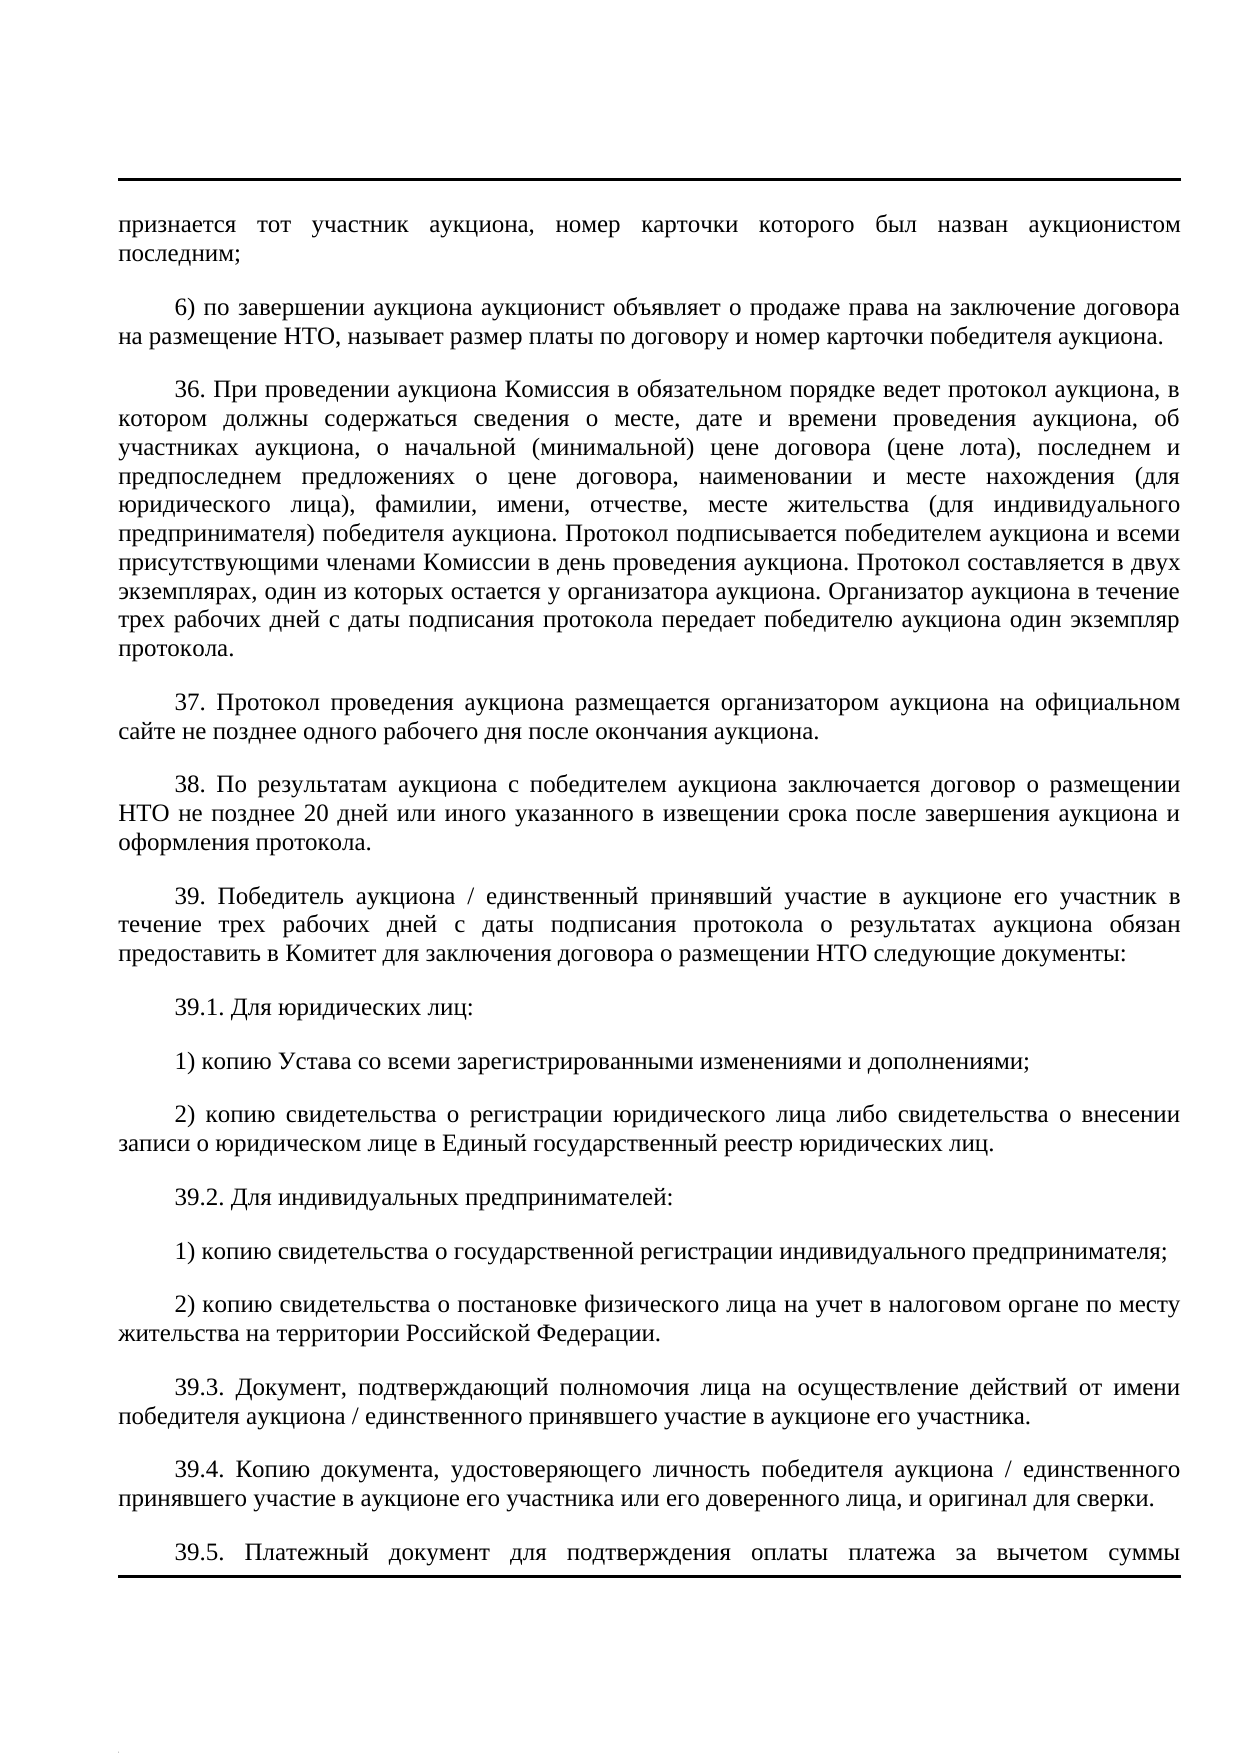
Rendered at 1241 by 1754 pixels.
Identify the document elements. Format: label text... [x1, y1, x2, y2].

text 39.4. Копию документа, удостоверяющего личность победителя аукциона / единственного принявшего участие в аукционе его участника или его доверенного лица, и оригинал для сверки. [118, 1454, 1181, 1512]
text 2) копию свидетельства о постановке физического лица на учет в налоговом органе по месту жительства на территории Российской Федерации. [118, 1289, 1181, 1347]
text 36. При проведении аукциона Комиссия в обязательном порядке ведет протокол аукциона, в котором должны содержаться сведения о месте, дате и времени проведения аукциона, об участниках аукциона, о начальной (минимальной) цене договора (цене лота), последнем и предпоследнем предложениях о цене договора, наименовании и месте нахождения (для юридического лица), фамилии, имени, отчестве, месте жительства (для индивидуального предпринимателя) победителя аукциона. Протокол подписывается победителем аукциона и всеми присутствующими членами Комиссии в день проведения аукциона. Протокол составляется в двух экземплярах, один из которых остается у организатора аукциона. Организатор аукциона в течение трех рабочих дней с даты подписания протокола передает победителю аукциона один экземпляр протокола. [118, 374, 1181, 662]
text 2) копию свидетельства о регистрации юридического лица либо свидетельства о внесении записи о юридическом лице в Единый государственный реестр юридических лиц. [118, 1099, 1181, 1157]
text 38. По результатам аукциона с победителем аукциона заключается договор о размещении НТО не позднее 20 дней или иного указанного в извещении срока после завершения аукциона и оформления протокола. [118, 769, 1181, 856]
text 1) копию свидетельства о государственной регистрации индивидуального предпринимателя; [118, 1236, 1181, 1264]
text 1) копию Устава со всеми зарегистрированными изменениями и дополнениями; [118, 1046, 1181, 1074]
text 39.2. Для индивидуальных предпринимателей: [118, 1182, 1181, 1211]
text 39.1. Для юридических лиц: [118, 992, 1181, 1021]
text 39.3. Документ, подтверждающий полномочия лица на осуществление действий от имени победителя аукциона / единственного принявшего участие в аукционе его участника. [118, 1372, 1181, 1429]
text 37. Протокол проведения аукциона размещается организатором аукциона на официальном сайте не позднее одного рабочего дня после окончания аукциона. [118, 687, 1181, 744]
text 6) по завершении аукциона аукционист объявляет о продаже права на заключение договора на размещение НТО, называет размер платы по договору и номер карточки победителя аукциона. [118, 292, 1181, 349]
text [118, 1537, 1181, 1566]
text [118, 209, 1181, 267]
text 39. Победитель аукциона / единственный принявший участие в аукционе его участник в течение трех рабочих дней с даты подписания протокола о результатах аукциона обязан предоставить в Комитет для заключения договора о размещении НТО следующие документы: [118, 881, 1181, 967]
